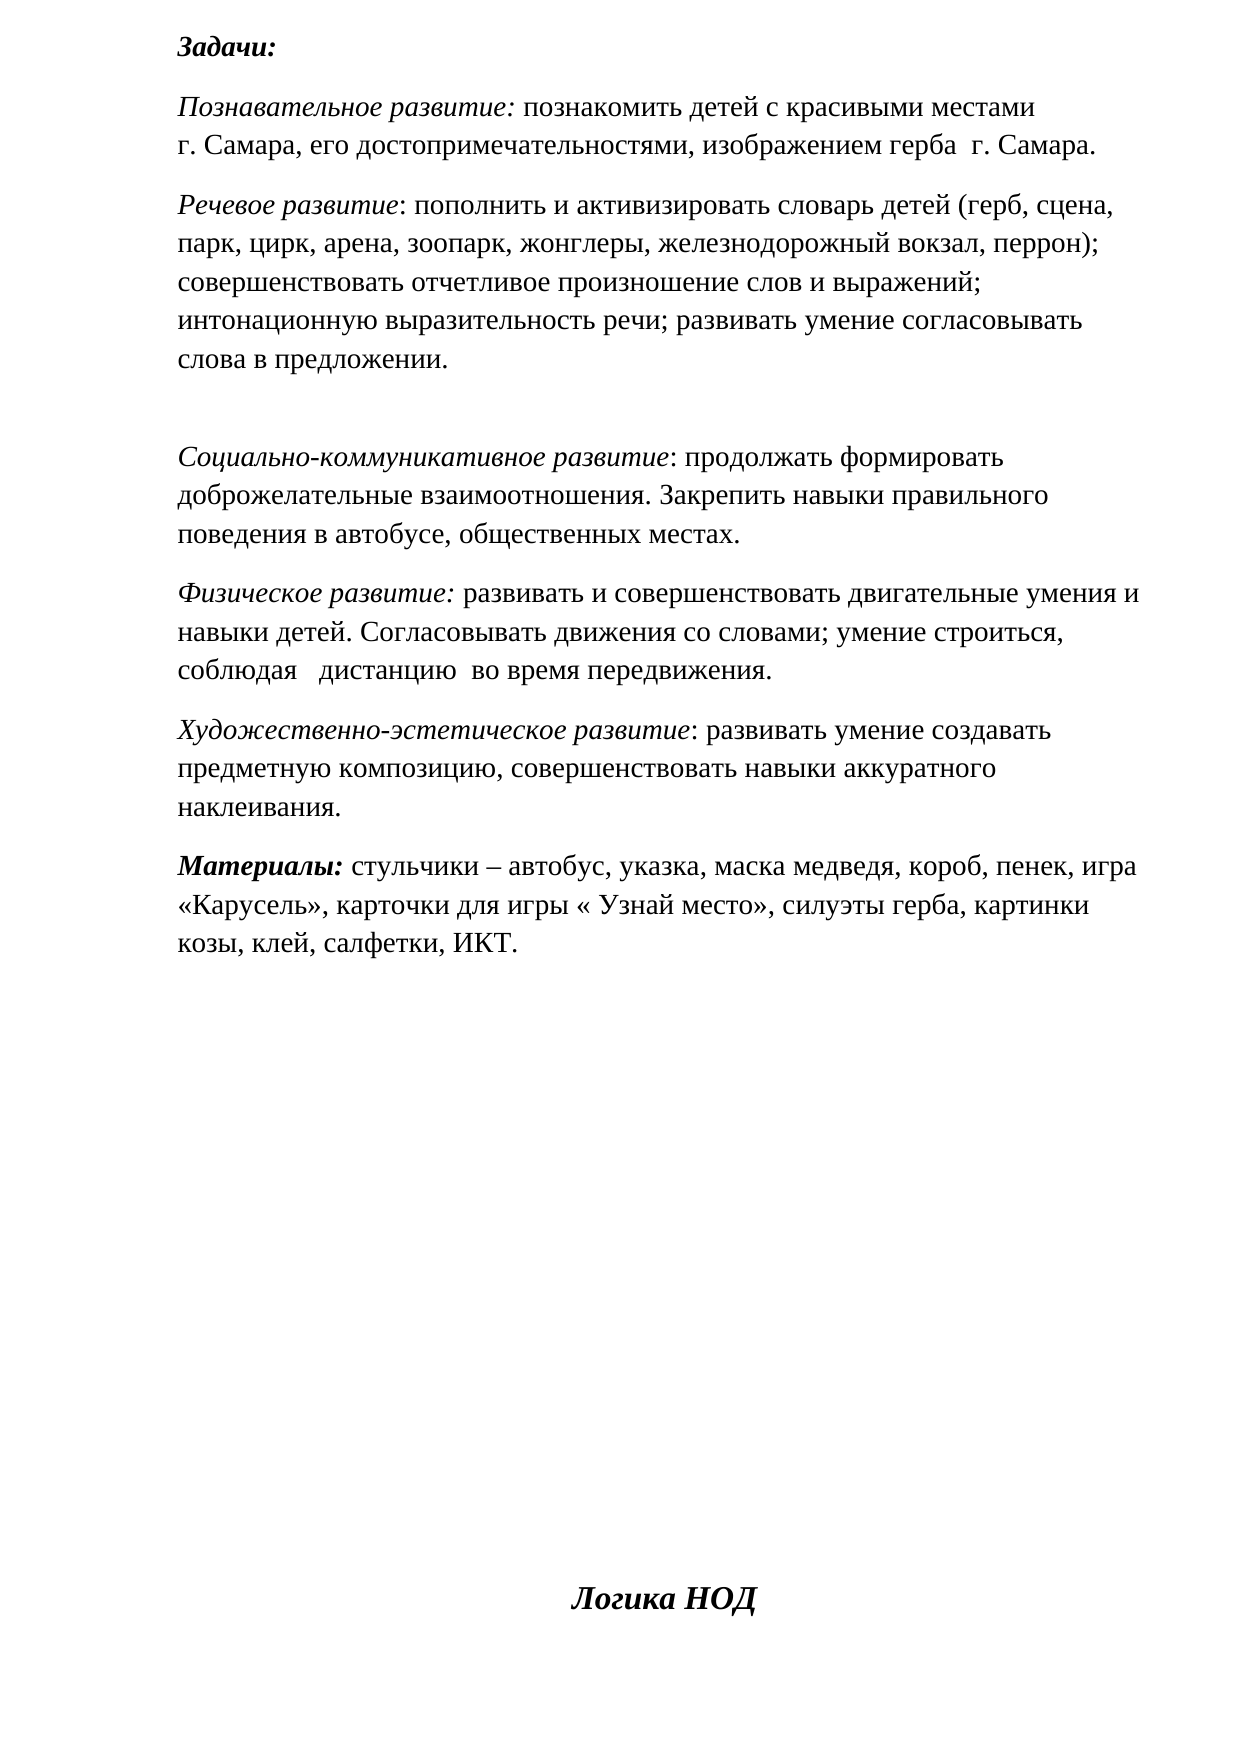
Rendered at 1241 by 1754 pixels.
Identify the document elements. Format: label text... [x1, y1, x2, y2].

text Задачи: [177, 29, 1152, 63]
text Физическое развитие: развивать и совершенствовать двигательные умения и навыки детей. Согласовывать движения со словами; умение строиться, соблюдая дистанцию во время передвижения. [177, 575, 1152, 686]
text Познавательное развитие: познакомить детей с красивыми местами г. Самара, его достопримечательностями, изображением герба г. Самара. [177, 89, 1152, 161]
text Речевое развитие: пополнить и активизировать словарь детей (герб, сцена, парк, цирк, арена, зоопарк, жонглеры, железнодорожный вокзал, перрон); совершенствовать отчетливое произношение слов и выражений; интонационную выразительность речи; развивать умение согласовывать слова в предложении. [177, 187, 1152, 374]
text Социально-коммуникативное развитие: продолжать формировать доброжелательные взаимоотношения. Закрепить навыки правильного поведения в автобусе, общественных местах. [177, 400, 1152, 549]
text Художественно-эстетическое развитие: развивать умение создавать предметную композицию, совершенствовать навыки аккуратного наклеивания. [177, 712, 1152, 822]
text Материалы: стульчики – автобус, указка, маска медведя, короб, пенек, игра «Карусель», карточки для игры « Узнай место», силуэты герба, картинки козы, клей, салфетки, ИКТ. [177, 848, 1152, 959]
text Логика НОД [177, 1578, 1152, 1617]
